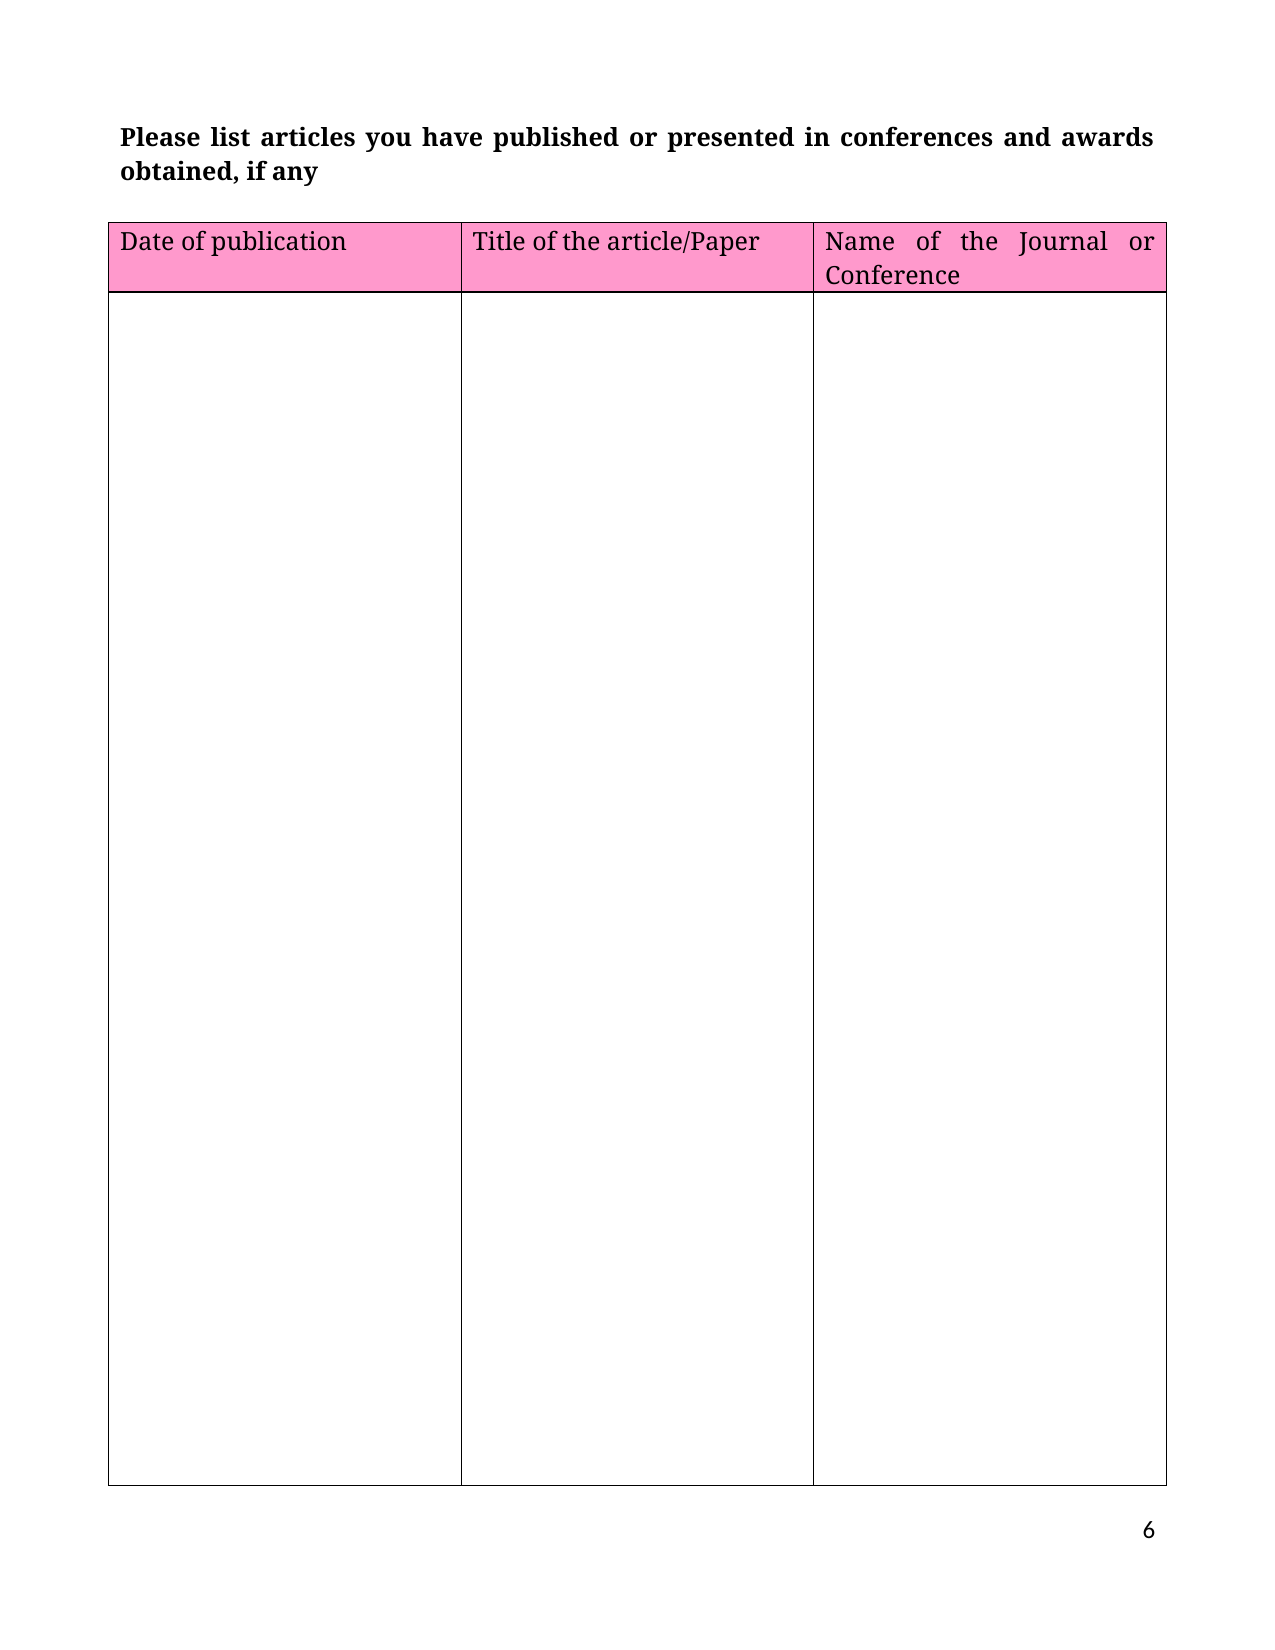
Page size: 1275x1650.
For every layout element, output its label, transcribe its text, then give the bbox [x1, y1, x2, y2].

table_header Name of the Journal or Conference [814, 223, 1166, 291]
table_cell [109, 293, 461, 1484]
text Please list articles you have published or presented in conferences and awards obtained, if any [120, 120, 1155, 188]
table_header Date of publication [109, 223, 461, 291]
table_cell [814, 293, 1166, 1484]
table_header Title of the article/Paper [462, 223, 813, 291]
table_cell [462, 293, 813, 1484]
